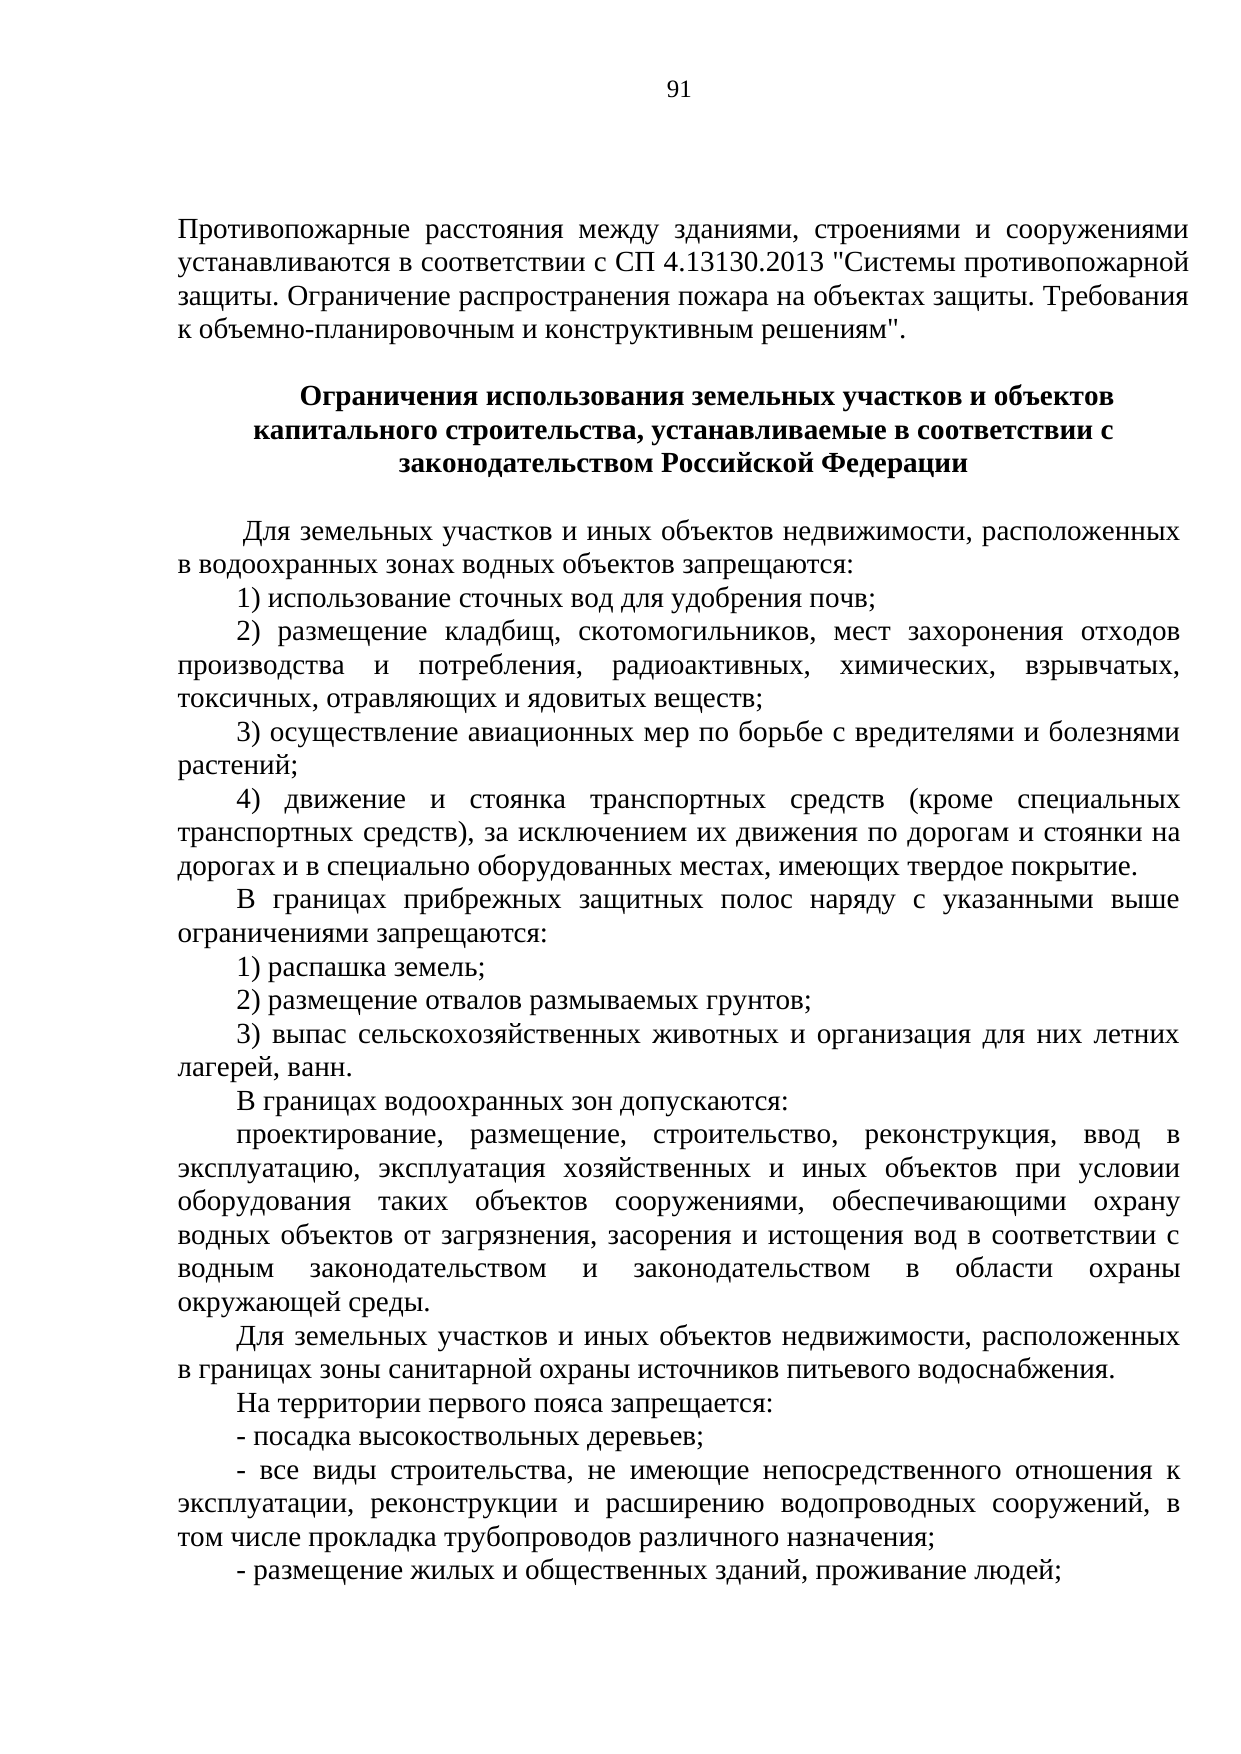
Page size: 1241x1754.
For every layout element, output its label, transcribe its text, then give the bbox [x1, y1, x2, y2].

text На территории первого пояса запрещается: [177, 1385, 1181, 1418]
text Противопожарные расстояния между зданиями, строениями и сооружениями устанавливаются в соответствии с СП 4.13130.2013 "Системы противопожарной защиты. Ограничение распространения пожара на объектах защиты. Требования к объемно-планировочным и конструктивным решениям". [177, 211, 1190, 345]
text 3) выпас сельскохозяйственных животных и организация для них летних лагерей, ванн. [177, 1016, 1181, 1083]
text В границах прибрежных защитных полос наряду с указанными выше ограничениями запрещаются: [177, 882, 1181, 949]
text 1) распашка земель; [177, 949, 1181, 982]
text Ограничения использования земельных участков и объектов капитального строительства, устанавливаемые в соответствии с законодательством Российской Федерации [177, 378, 1190, 479]
text 3) осуществление авиационных мер по борьбе с вредителями и болезнями растений; [177, 714, 1181, 781]
text - все виды строительства, не имеющие непосредственного отношения к эксплуатации, реконструкции и расширению водопроводных сооружений, в том числе прокладка трубопроводов различного назначения; [177, 1452, 1181, 1552]
text 2) размещение отвалов размываемых грунтов; [177, 982, 1181, 1016]
text - посадка высокоствольных деревьев; [177, 1418, 1181, 1452]
text проектирование, размещение, строительство, реконструкция, ввод в эксплуатацию, эксплуатация хозяйственных и иных объектов при условии оборудования таких объектов сооружениями, обеспечивающими охрану водных объектов от загрязнения, засорения и истощения вод в соответствии с водным законодательством и законодательством в области охраны окружающей среды. [177, 1116, 1181, 1318]
text Для земельных участков и иных объектов недвижимости, расположенных в границах зоны санитарной охраны источников питьевого водоснабжения. [177, 1318, 1181, 1385]
text 2) размещение кладбищ, скотомогильников, мест захоронения отходов производства и потребления, радиоактивных, химических, взрывчатых, токсичных, отравляющих и ядовитых веществ; [177, 613, 1181, 714]
text 1) использование сточных вод для удобрения почв; [177, 580, 1181, 613]
text Для земельных участков и иных объектов недвижимости, расположенных в водоохранных зонах водных объектов запрещаются: [177, 513, 1181, 580]
text - размещение жилых и общественных зданий, проживание людей; [177, 1552, 1181, 1586]
text В границах водоохранных зон допускаются: [177, 1083, 1181, 1116]
text 4) движение и стоянка транспортных средств (кроме специальных транспортных средств), за исключением их движения по дорогам и стоянки на дорогах и в специально оборудованных местах, имеющих твердое покрытие. [177, 781, 1181, 882]
